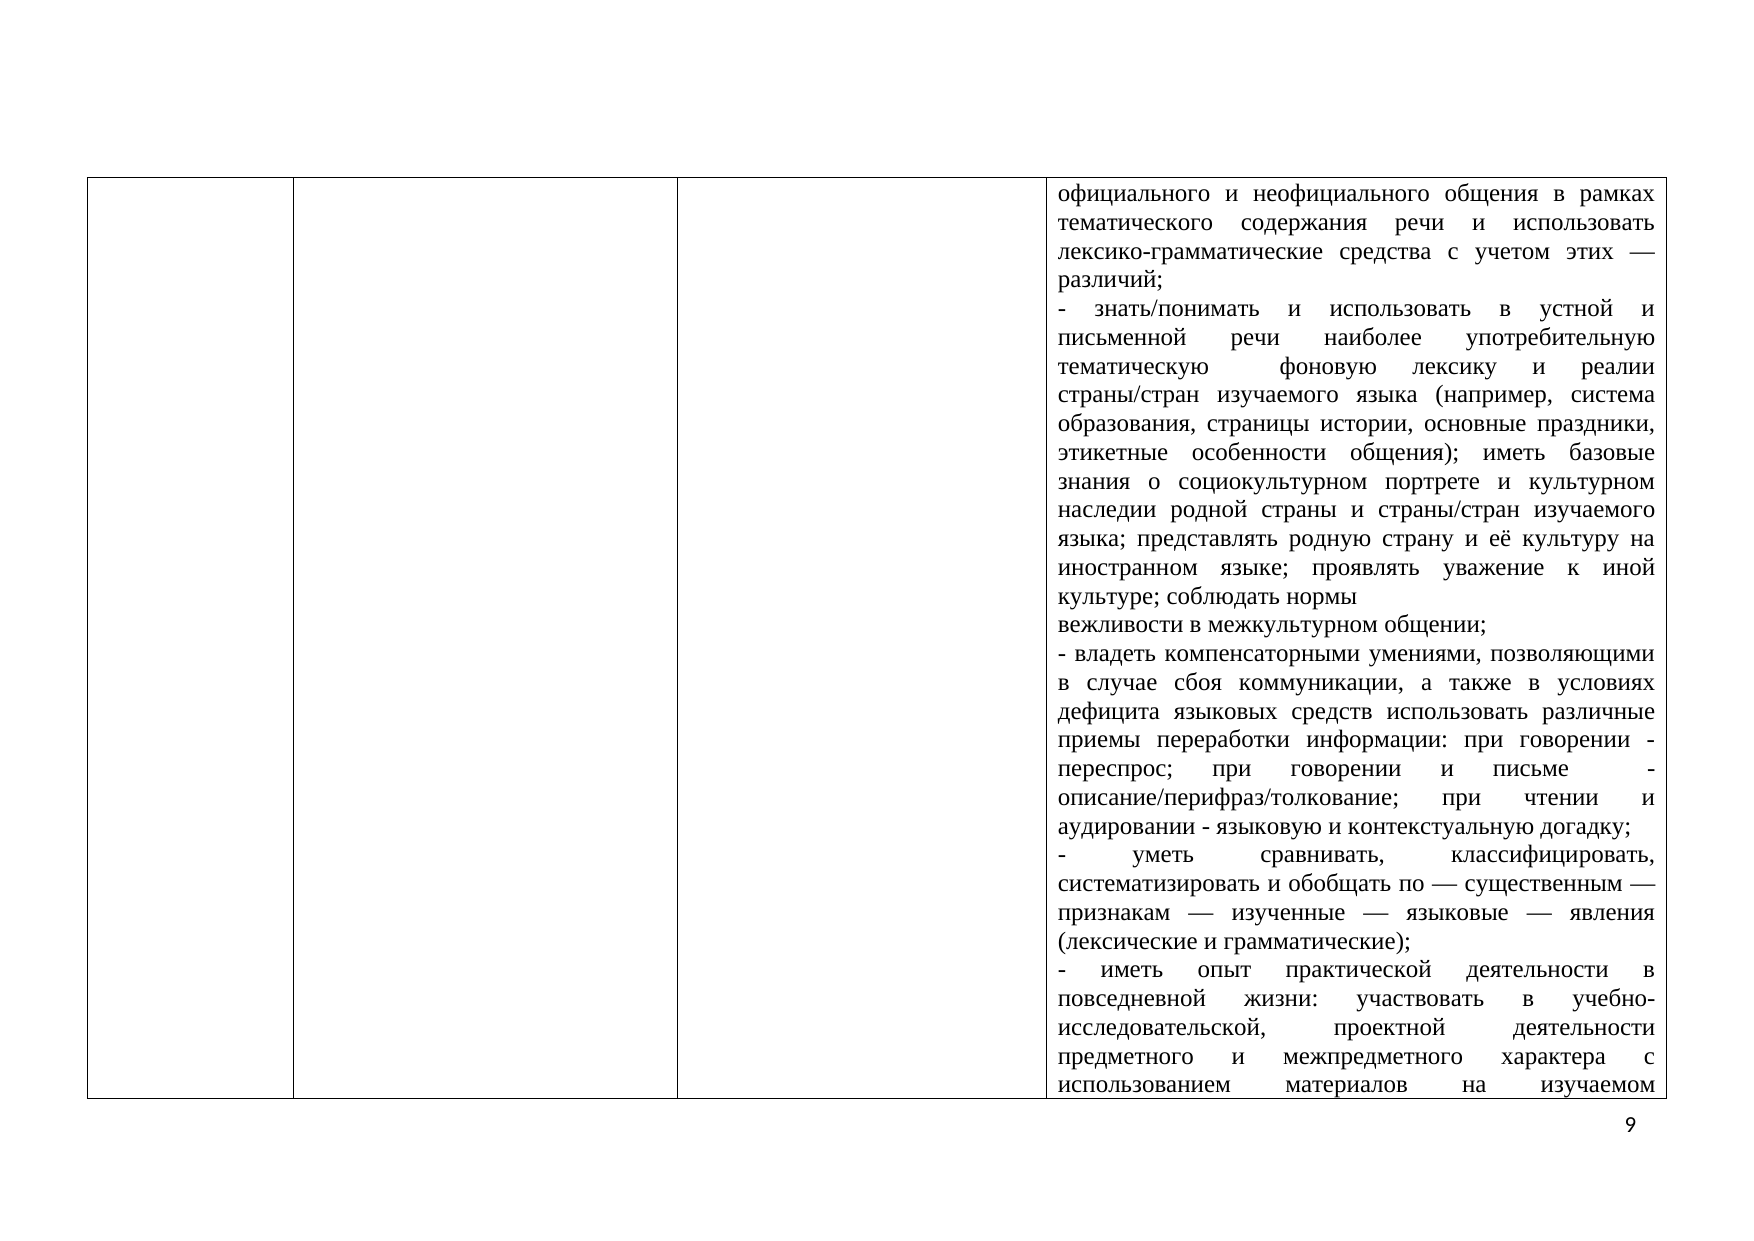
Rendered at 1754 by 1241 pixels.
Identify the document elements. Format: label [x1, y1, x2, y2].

table_cell [88, 178, 293, 1098]
table_cell [1047, 178, 1666, 1098]
table_cell [294, 178, 677, 1098]
table_cell [678, 178, 1046, 1098]
